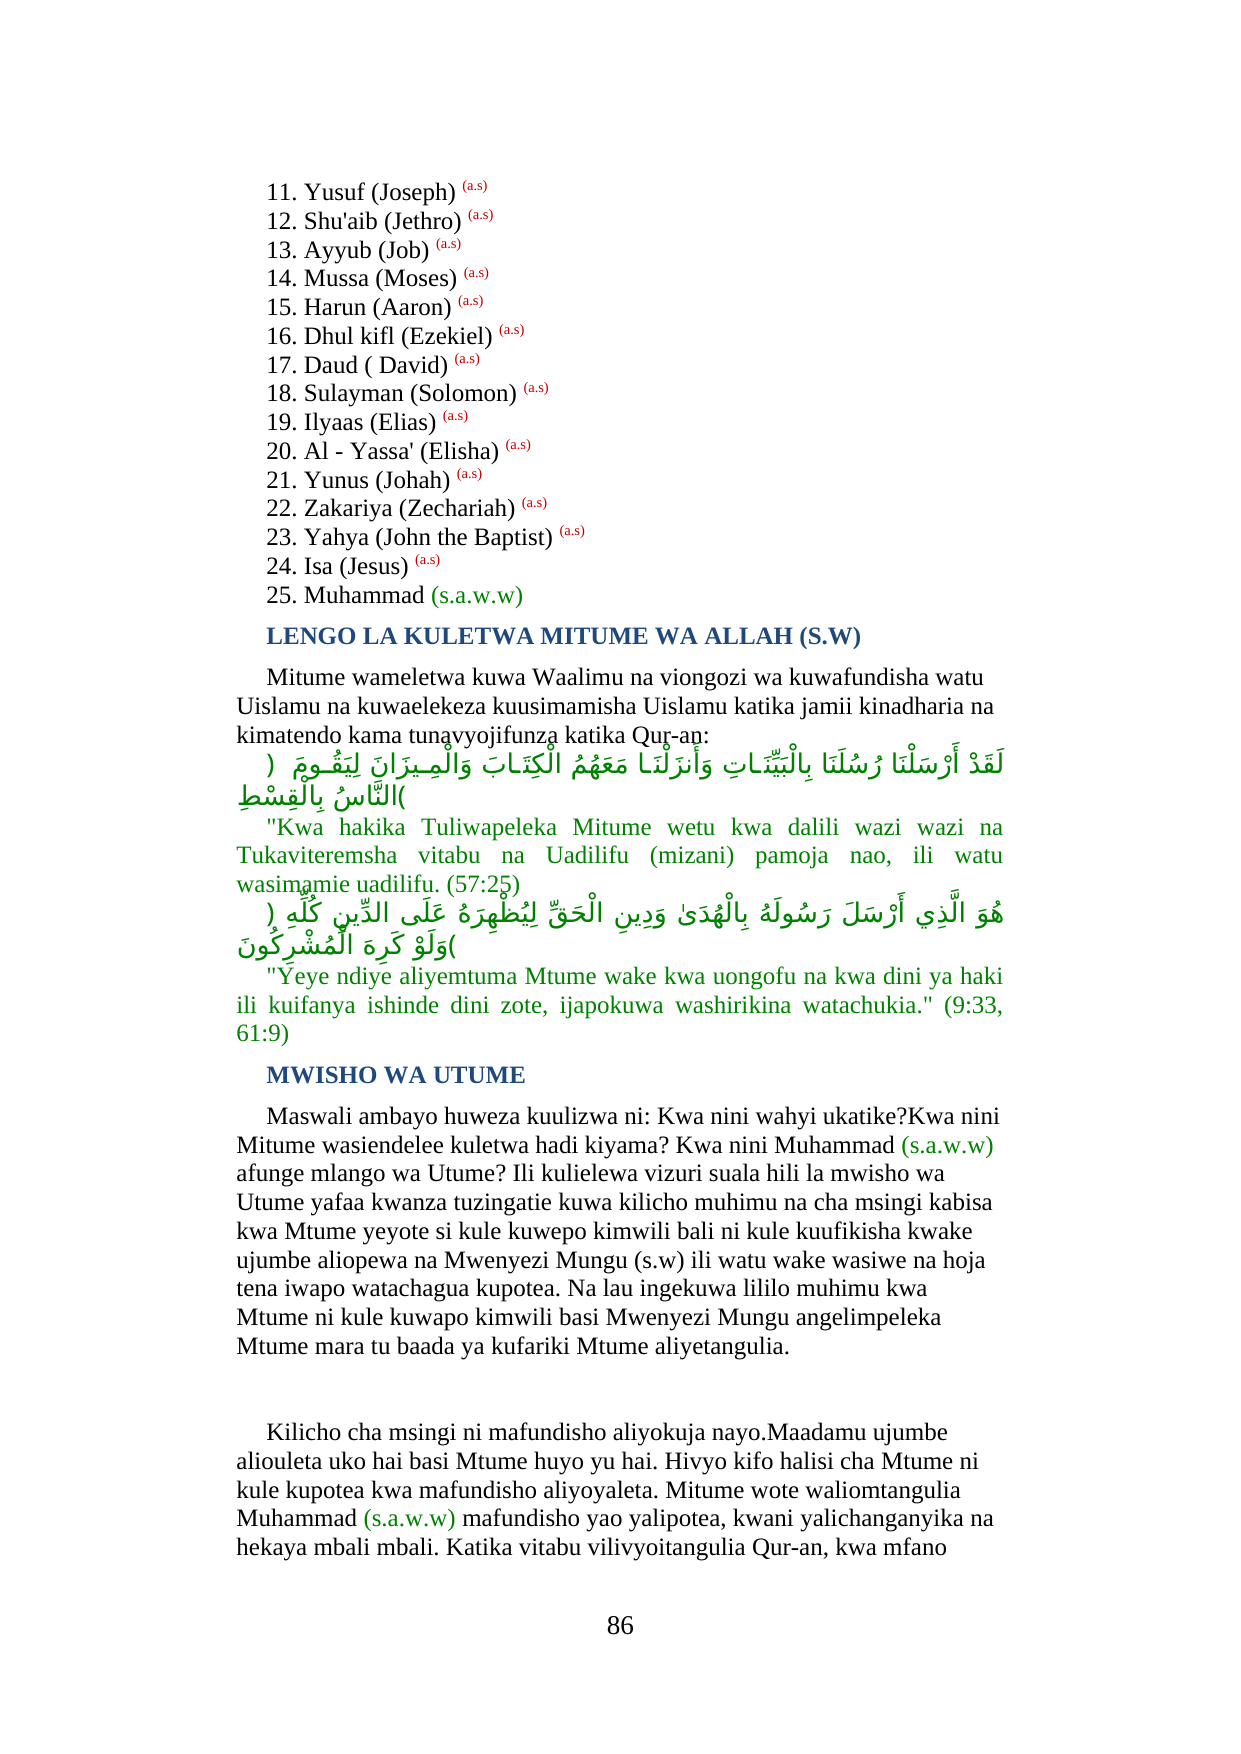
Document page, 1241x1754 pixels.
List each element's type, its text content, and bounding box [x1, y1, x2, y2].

text 17. Daud ( David) (a.s) [236, 350, 1004, 378]
text 23. Yahya (John the Baptist) (a.s) [236, 522, 1004, 551]
text 12. Shu'aib (Jethro) (a.s) [236, 206, 1004, 235]
subtitle MWISHO WA UTUME [236, 1060, 1004, 1088]
text 15. Harun (Aaron) (a.s) [236, 292, 1004, 321]
subtitle LENGO LA KULETWA MITUME WA ALLAH (S.W) [236, 621, 1004, 650]
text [236, 1417, 1004, 1561]
text 19. Ilyaas (Elias) (a.s) [236, 407, 1004, 436]
text ﴿ هُوَ الَّذِي أَرْسَلَ رَسُولَهُ بِالْهُدَىٰ وَدِينِ الْحَقِّ لِيُظْهِرَهُ عَلَى الدِّينِ كُلِّهِ وَلَوْ كَرِهَ الْمُشْرِكُونَ﴾ [236, 898, 1004, 961]
text "Yeye ndiye aliyemtuma Mtume wake kwa uongofu na kwa dini ya haki ili kuifanya ishinde dini zote, ijapokuwa washirikina watachukia." (9:33, 61:9) [236, 961, 1004, 1047]
text 14. Mussa (Moses) (a.s) [236, 263, 1004, 292]
text 24. Isa (Jesus) (a.s) [236, 551, 1004, 580]
text 21. Yunus (Johah) (a.s) [236, 465, 1004, 493]
text 13. Ayyub (Job) (a.s) [236, 235, 1004, 263]
text ﴿ لَقَدْ أَرْسَلْنَا رُسُلَنَا بِالْبَيِّنَاتِ وَأَنزَلْنَا مَعَهُمُ الْكِتَابَ وَالْمِيزَانَ لِيَقُومَ النَّاسُ بِالْقِسْطِ﴾ [236, 748, 1004, 812]
text 16. Dhul kifl (Ezekiel) (a.s) [236, 321, 1004, 350]
text 22. Zakariya (Zechariah) (a.s) [236, 493, 1004, 522]
text 11. Yusuf (Joseph) (a.s) [236, 177, 1004, 206]
text 25. Muhammad (s.a.w.w) [236, 580, 1004, 608]
text Maswali ambayo huweza kuulizwa ni: Kwa nini wahyi ukatike?Kwa nini Mitume wasiendelee kuletwa hadi kiyama? Kwa nini Muhammad (s.a.w.w) afunge mlango wa Utume? Ili kulielewa vizuri suala hili la mwisho wa Utume yafaa kwanza tuzingatie kuwa kilicho muhimu na cha msingi kabisa kwa Mtume yeyote si kule kuwepo kimwili bali ni kule kuufikisha kwake ujumbe aliopewa na Mwenyezi Mungu (s.w) ili watu wake wasiwe na hoja tena iwapo watachagua kupotea. Na lau ingekuwa lililo muhimu kwa Mtume ni kule kuwapo kimwili basi Mwenyezi Mungu angelimpeleka Mtume mara tu baada ya kufariki Mtume aliyetangulia. [236, 1101, 1004, 1360]
text 20. Al - Yassa' (Elisha) (a.s) [236, 436, 1004, 465]
text Mitume wameletwa kuwa Waalimu na viongozi wa kuwafundisha watu Uislamu na kuwaelekeza kuusimamisha Uislamu katika jamii kinadharia na kimatendo kama tunavyojifunza katika Qur-an: [236, 662, 1004, 748]
text "Kwa hakika Tuliwapeleka Mitume wetu kwa dalili wazi wazi na Tukaviteremsha vitabu na Uadilifu (mizani) pamoja nao, ili watu wasimamie uadilifu. (57:25) [236, 812, 1004, 898]
text 18. Sulayman (Solomon) (a.s) [236, 378, 1004, 407]
